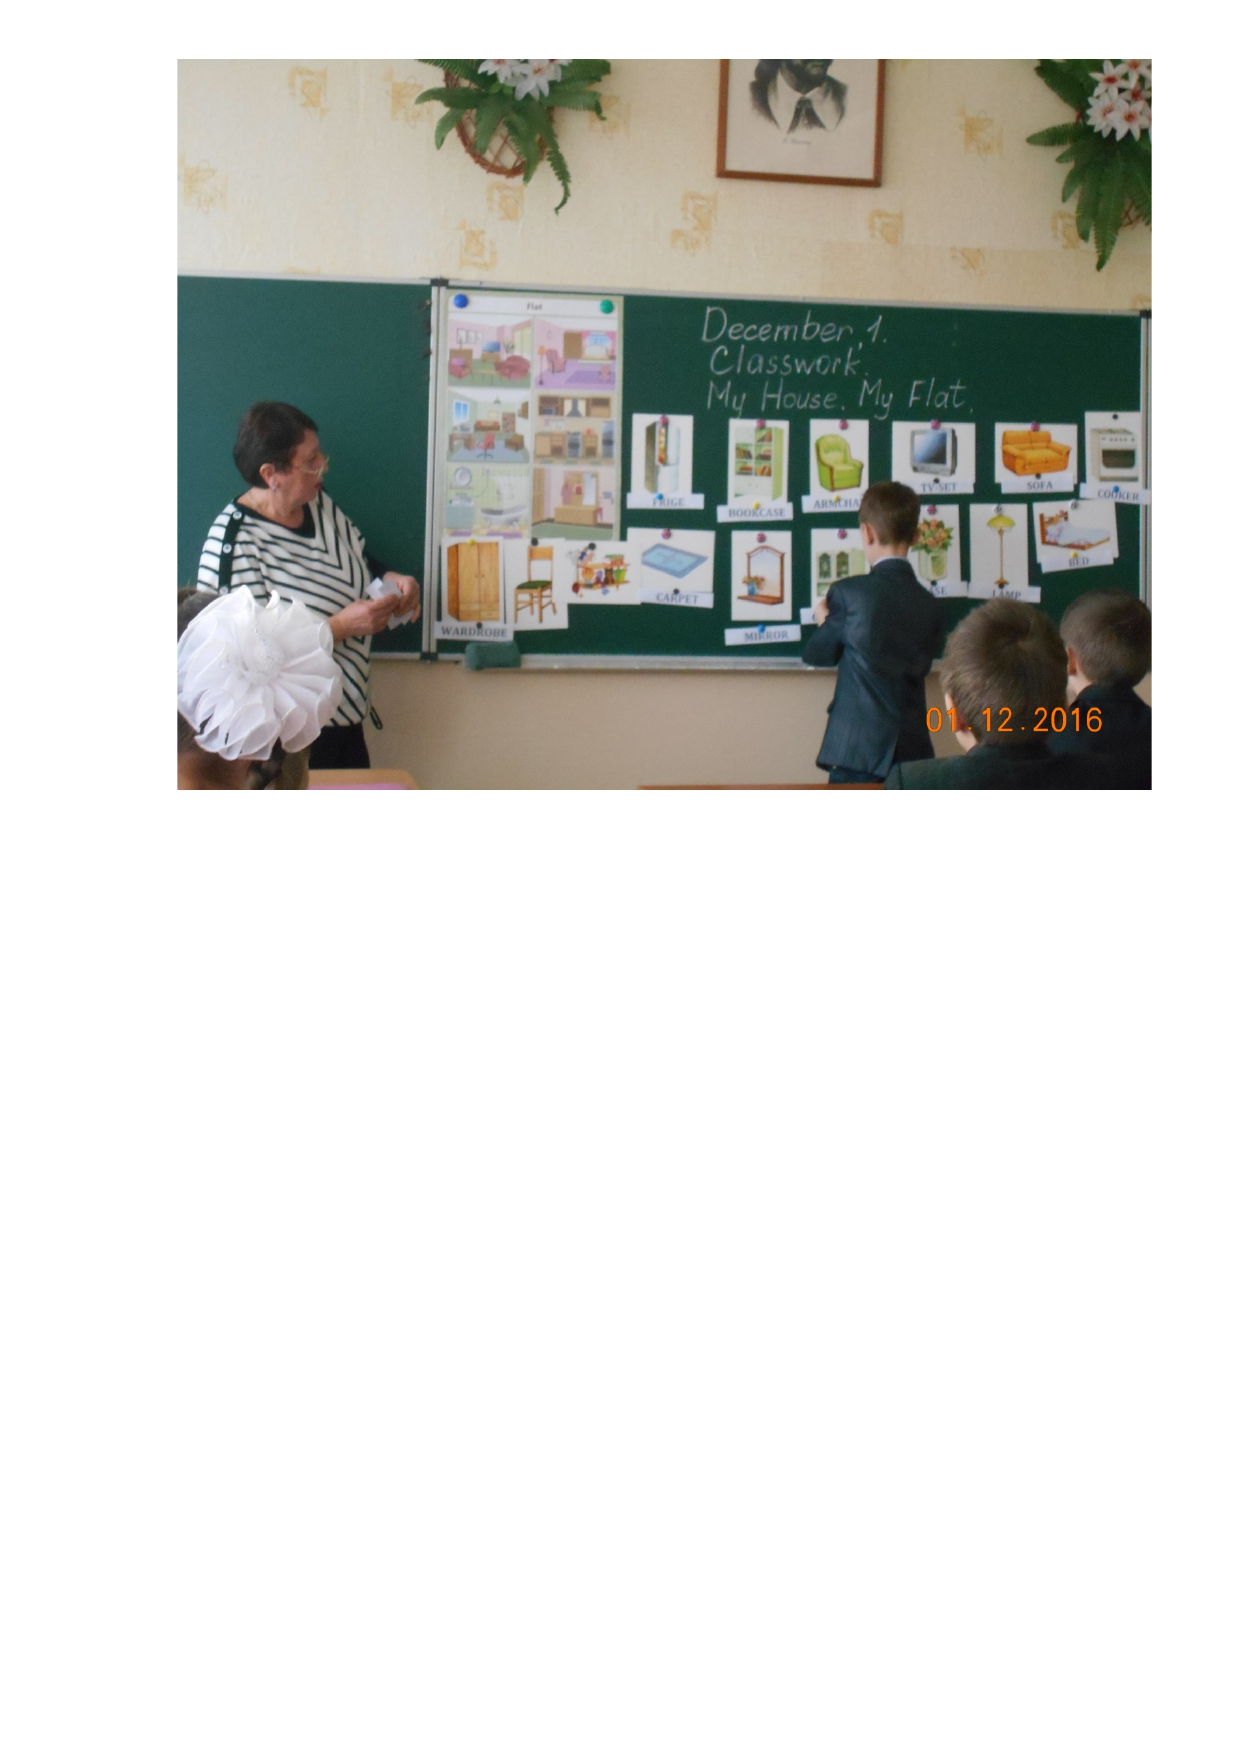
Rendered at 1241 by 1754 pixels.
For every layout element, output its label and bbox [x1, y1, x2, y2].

picture [177, 59, 1152, 790]
